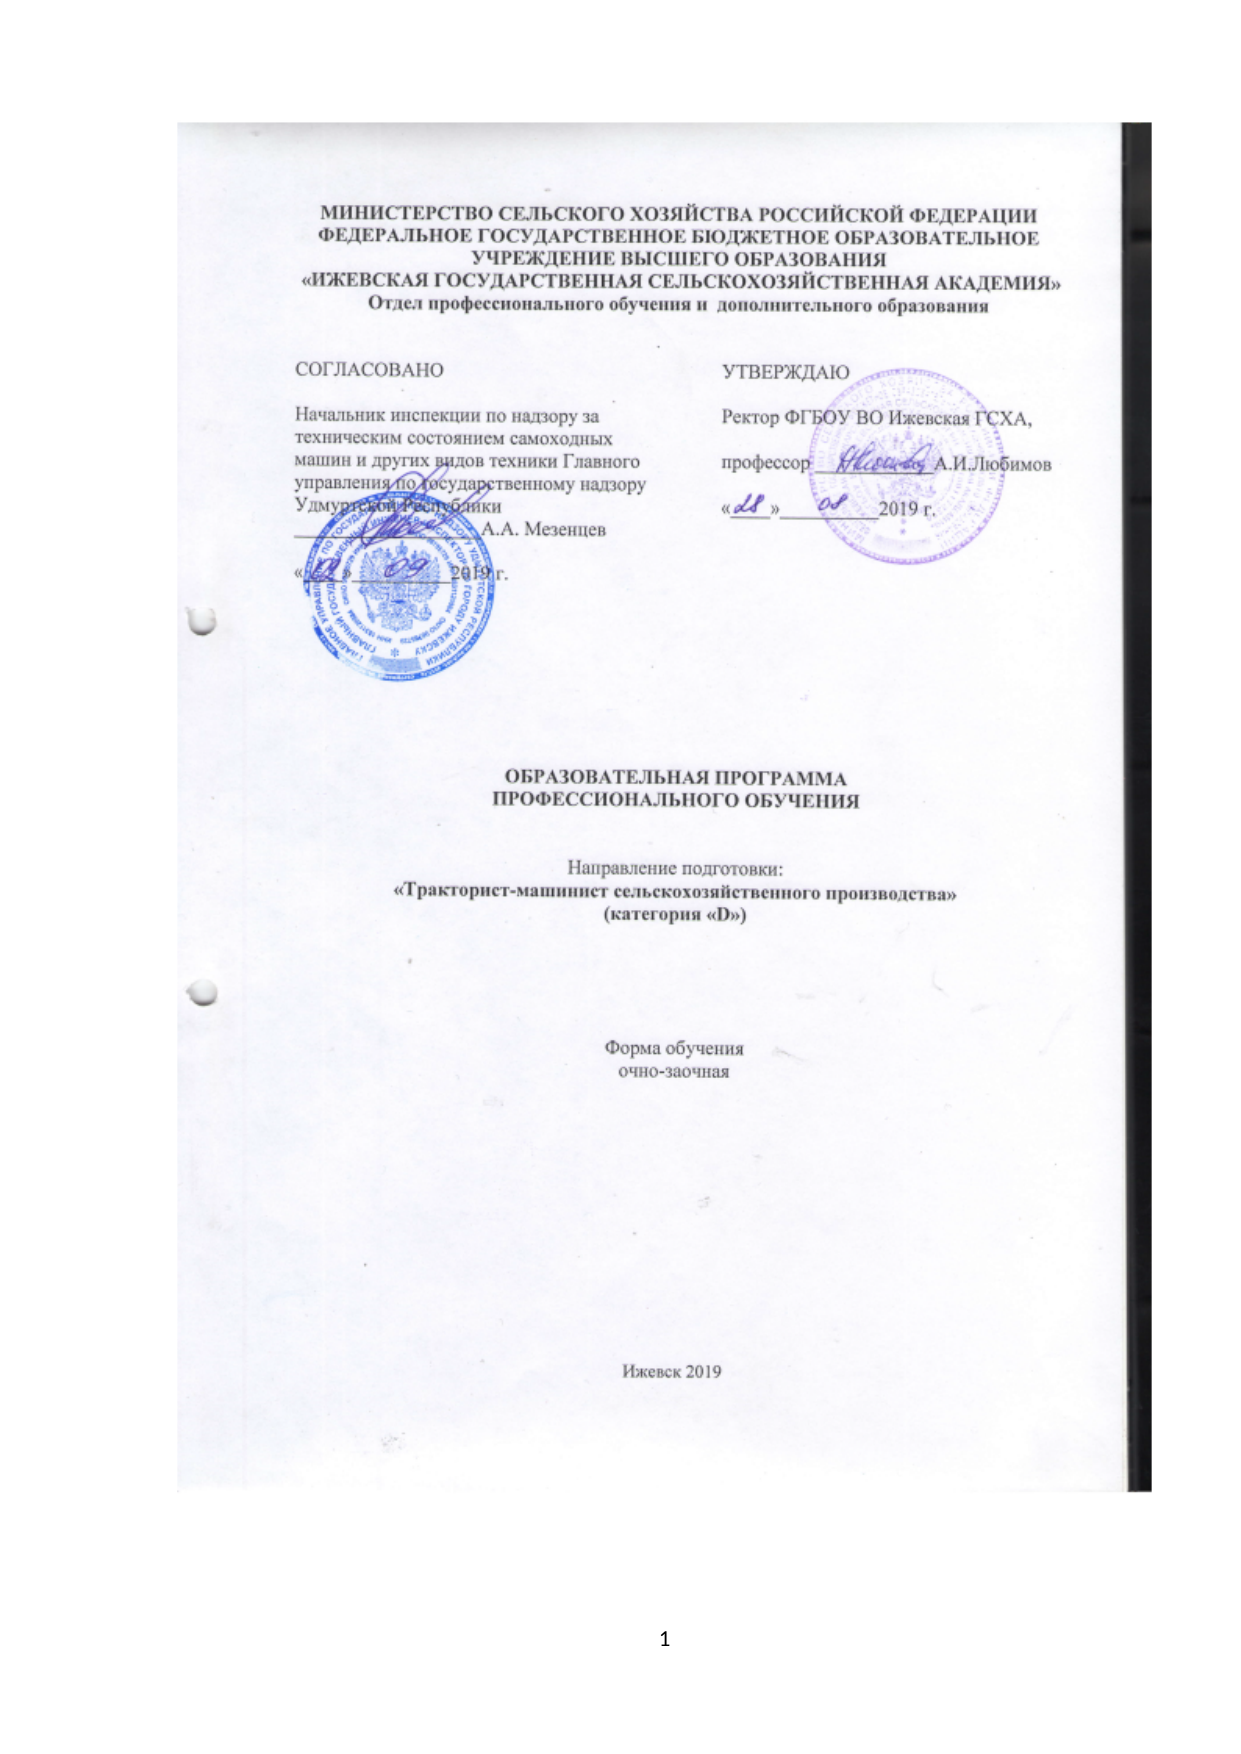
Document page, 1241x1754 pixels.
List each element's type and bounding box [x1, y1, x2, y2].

picture [177, 118, 1152, 1497]
